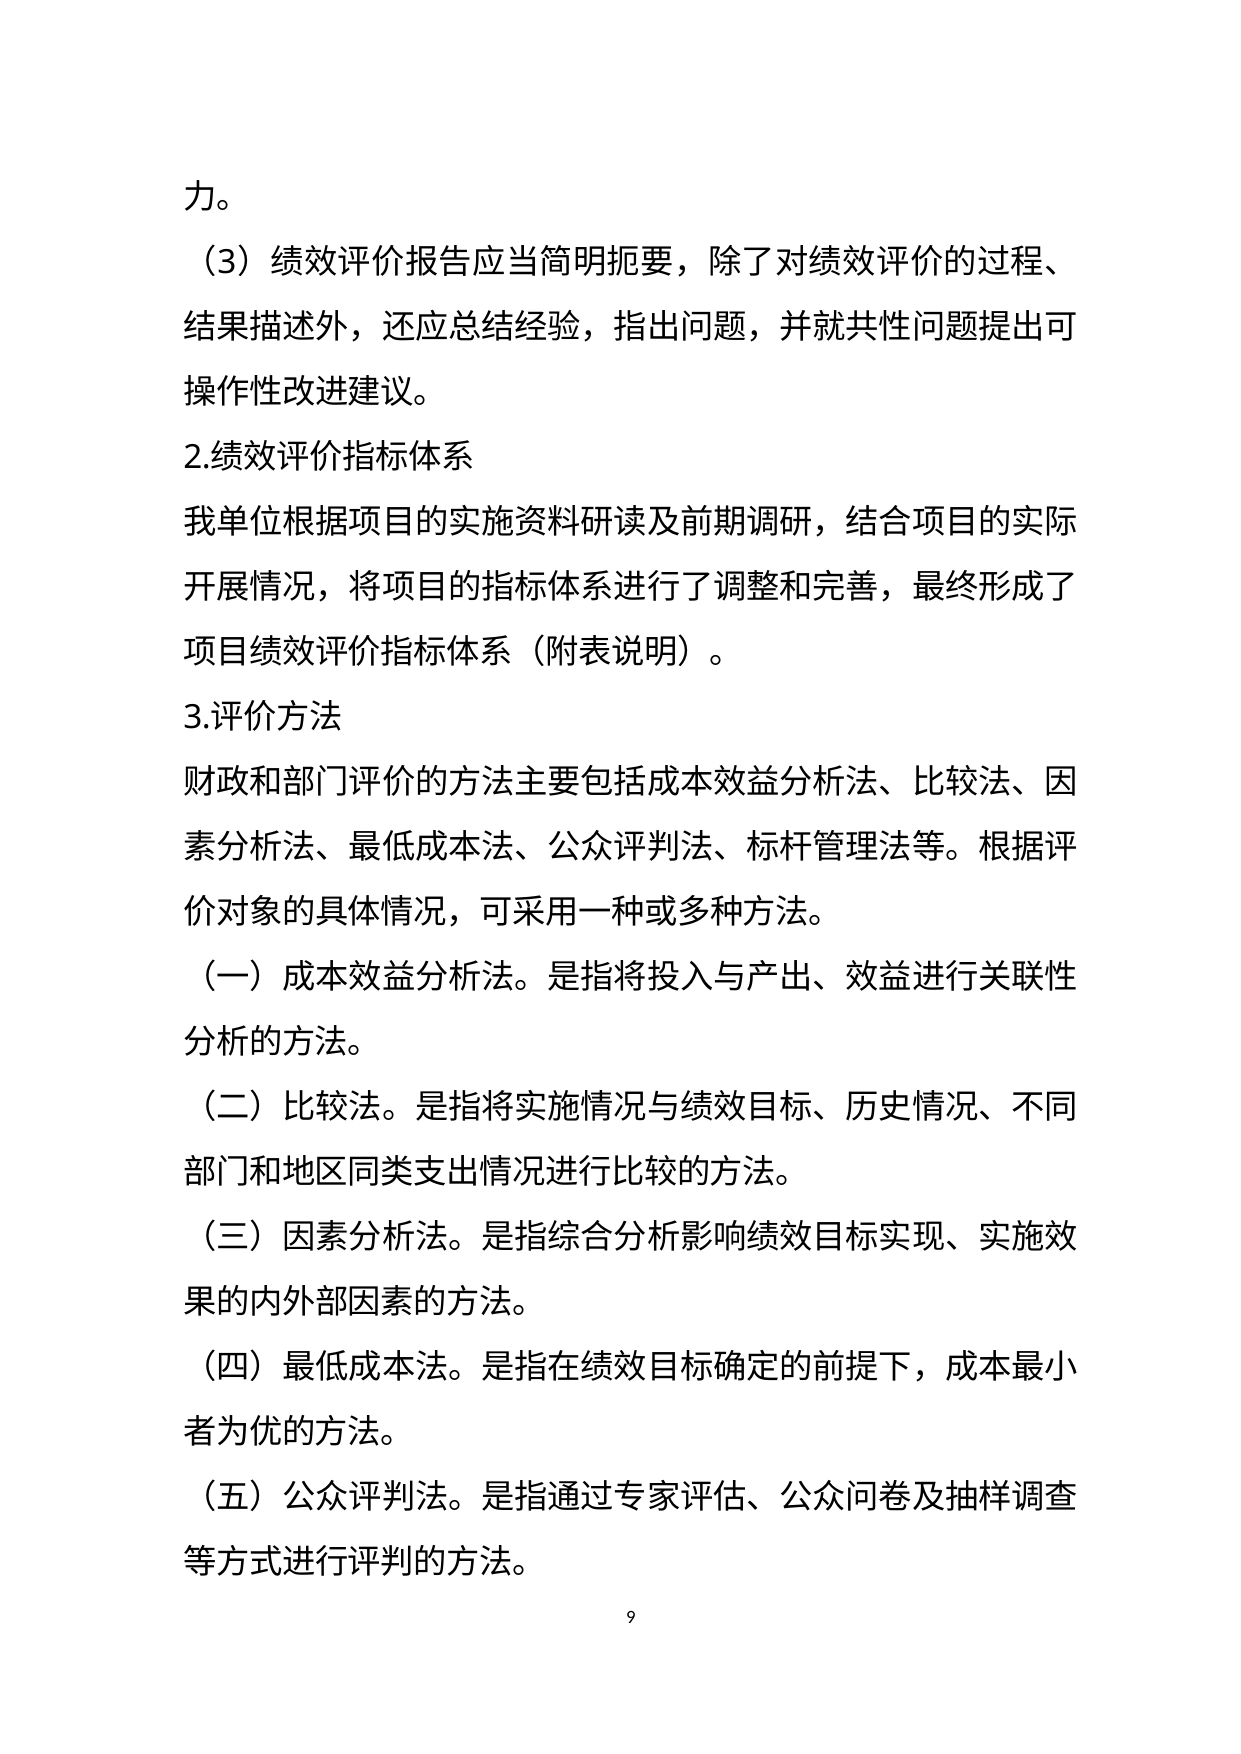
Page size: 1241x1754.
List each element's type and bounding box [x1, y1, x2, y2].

text [183, 162, 1078, 1592]
